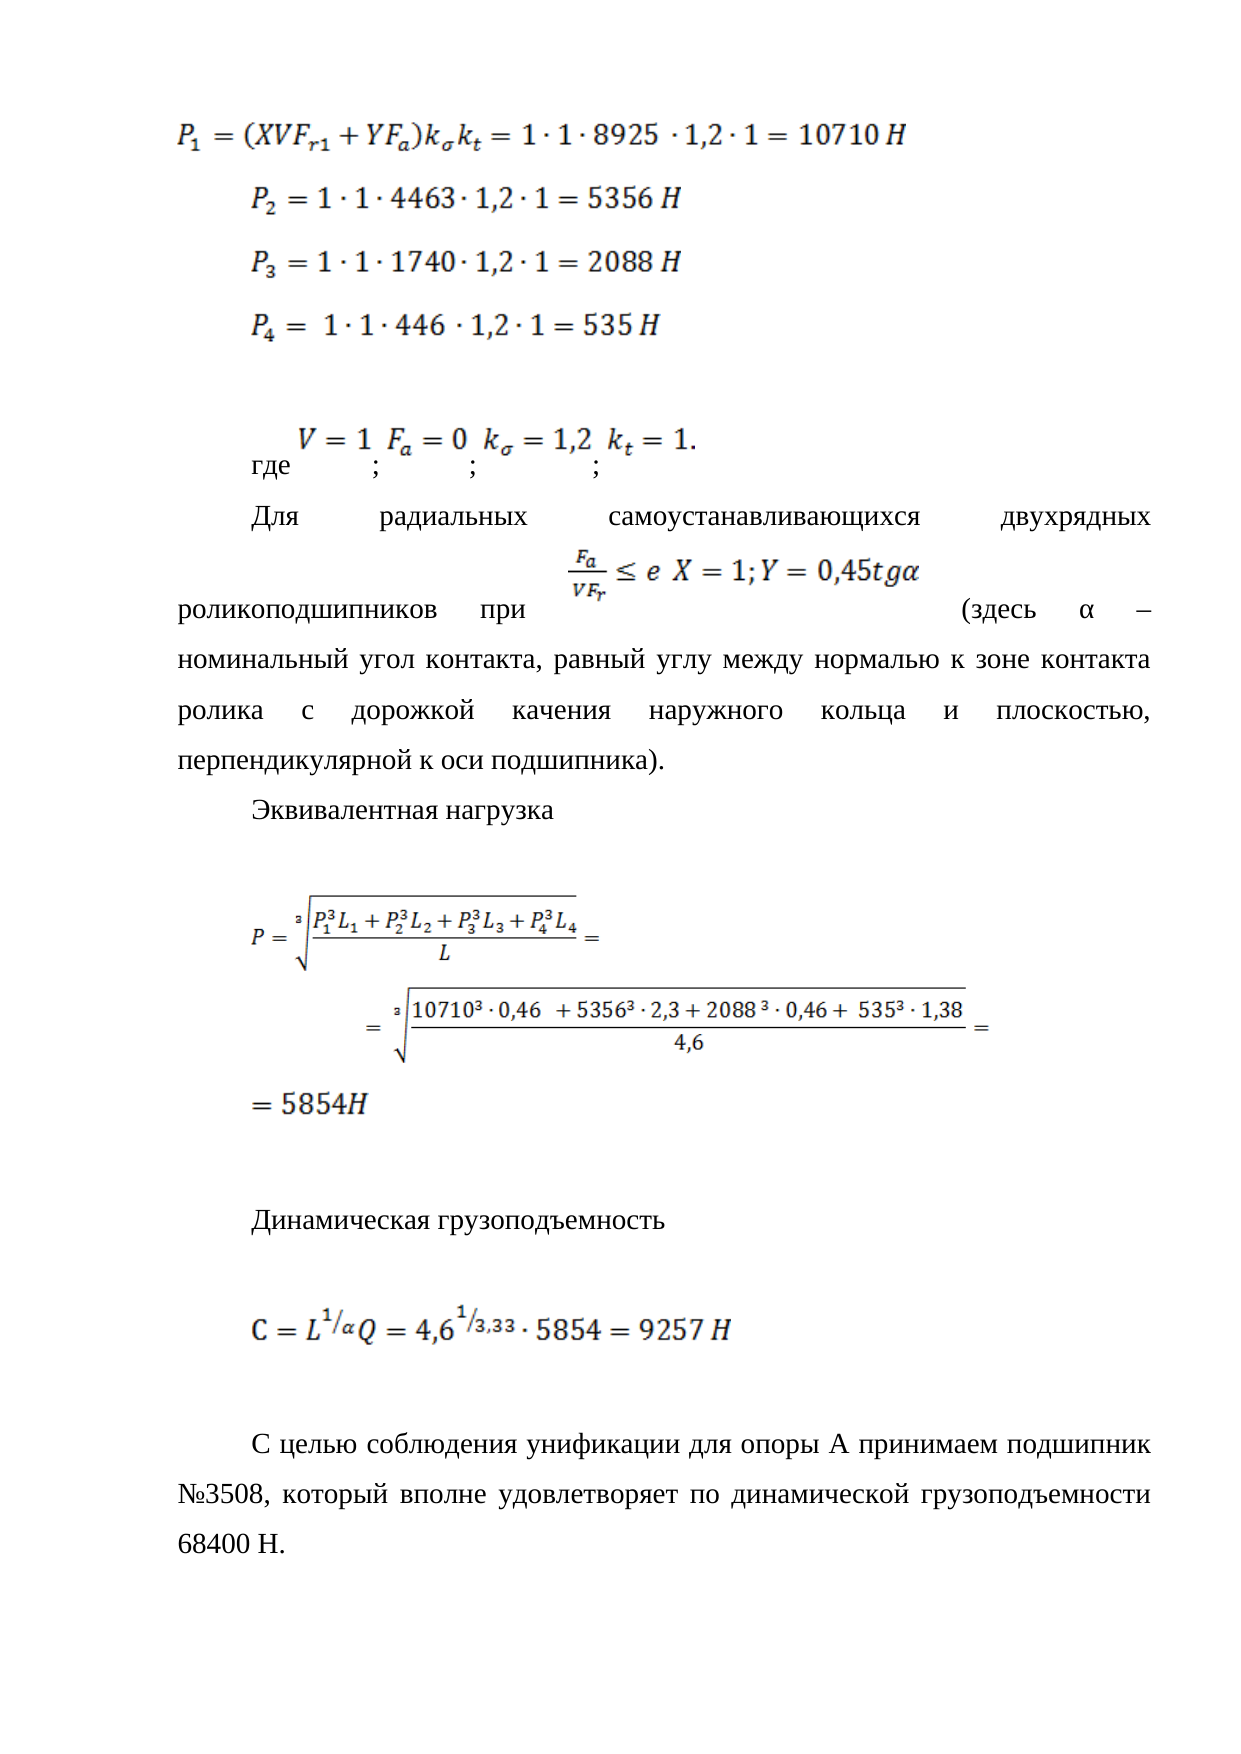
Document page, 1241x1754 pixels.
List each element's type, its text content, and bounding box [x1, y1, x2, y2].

picture [607, 422, 695, 475]
picture [251, 1087, 369, 1140]
picture [177, 118, 906, 170]
text Для радиальных самоустанавливающихся двухрядных роликоподшипников при (здесь α – номинальный угол контакта, равный углу между нормалью к зоне контакта ролика с дорожкой качения наружного кольца и плоскостью, перпендикулярной к оси подшипника). [177, 498, 1152, 776]
picture [387, 422, 469, 475]
text С целью соблюдения унификации для опоры А принимаем подшипник №3508, который вполне удовлетворяет по динамической грузоподъемности 68400 Н. [177, 1426, 1152, 1560]
picture [568, 547, 919, 619]
text Динамическая грузоподъемность [177, 1202, 1152, 1235]
text Эквивалентная нагрузка [177, 792, 1152, 826]
picture [251, 245, 681, 297]
picture [251, 308, 661, 361]
picture [251, 892, 1036, 1076]
picture [251, 1302, 731, 1364]
picture [298, 422, 372, 475]
picture [483, 422, 592, 475]
picture [251, 181, 681, 234]
